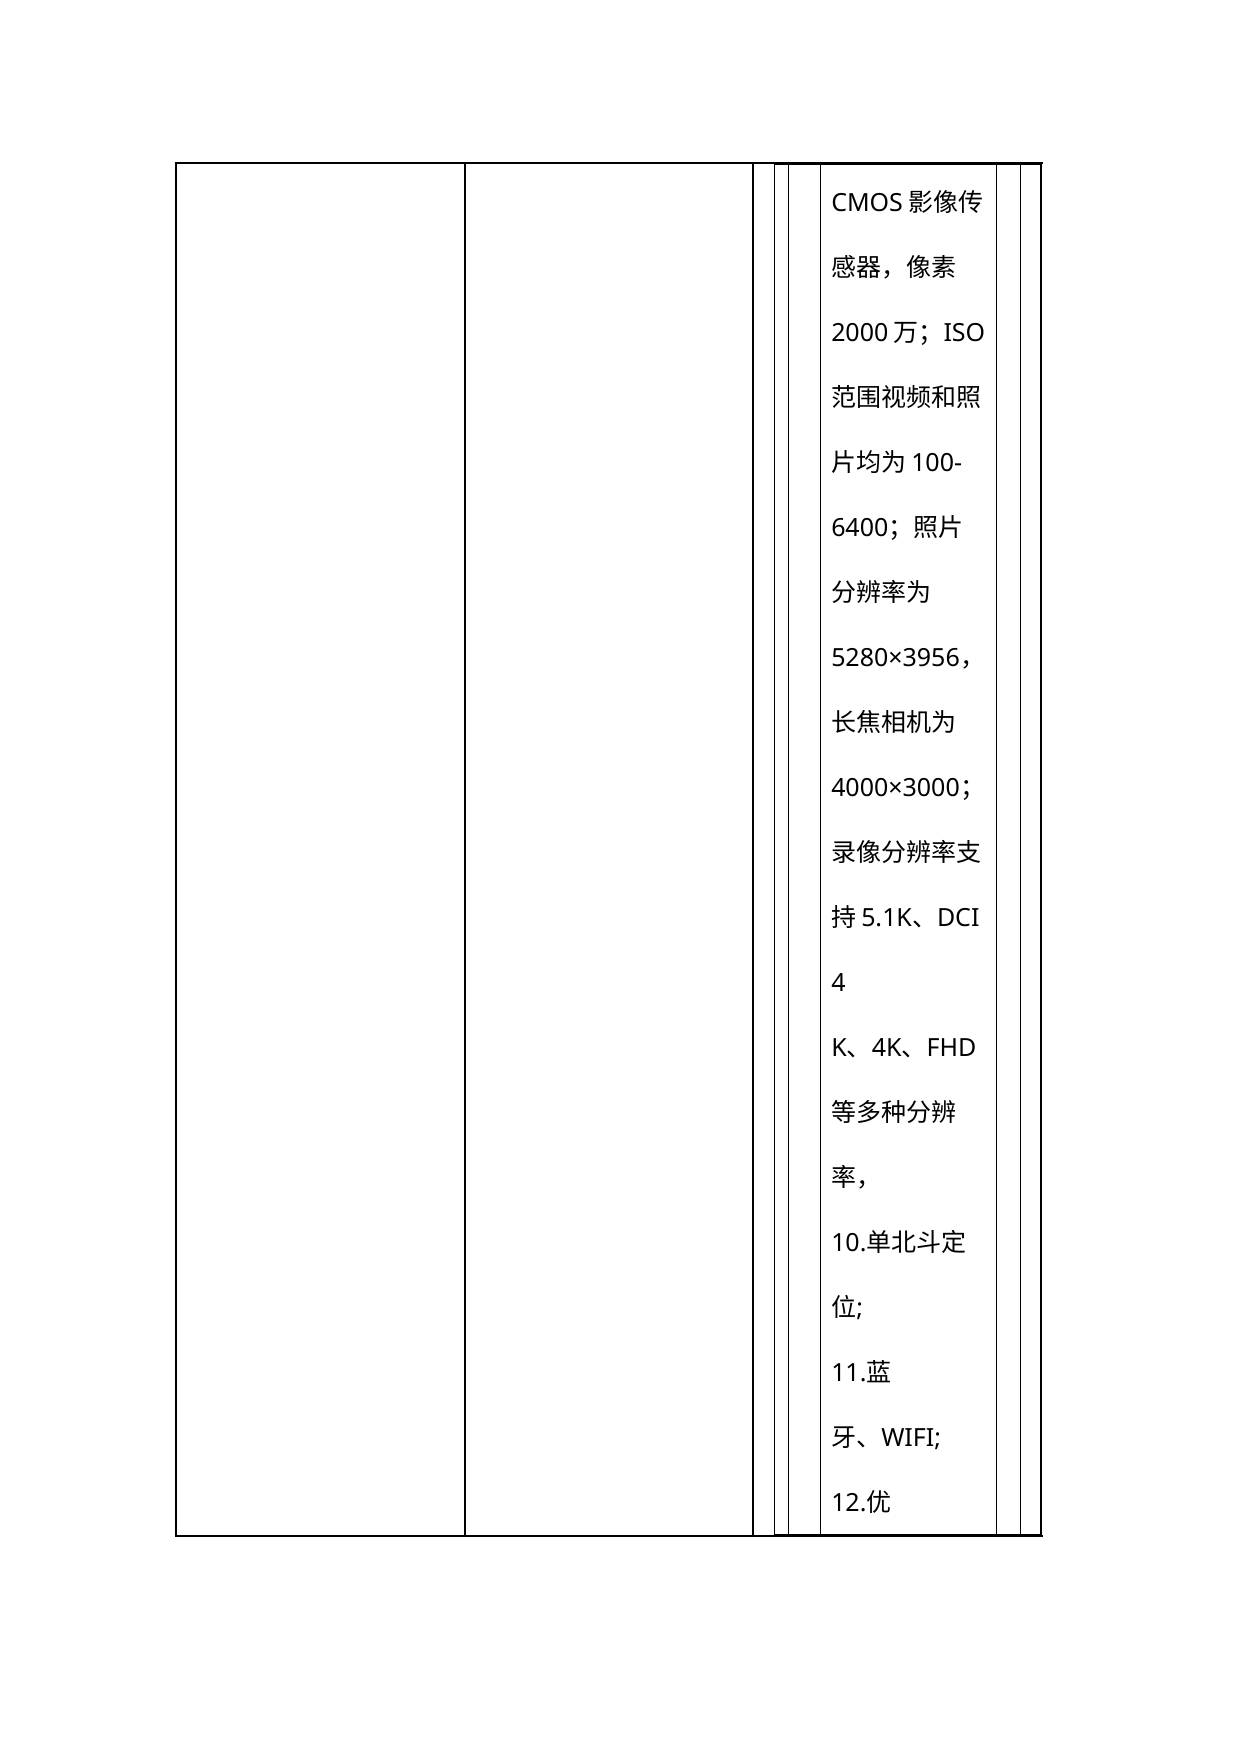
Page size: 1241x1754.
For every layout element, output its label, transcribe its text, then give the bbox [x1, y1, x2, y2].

table_cell 1 [177, 164, 464, 1535]
table_cell [821, 165, 996, 1534]
table_cell [1021, 165, 1040, 1534]
table_cell [789, 165, 820, 1534]
table_cell [466, 164, 752, 1535]
table_cell [997, 165, 1020, 1534]
table_cell [754, 164, 774, 1535]
table_cell [775, 165, 788, 1534]
